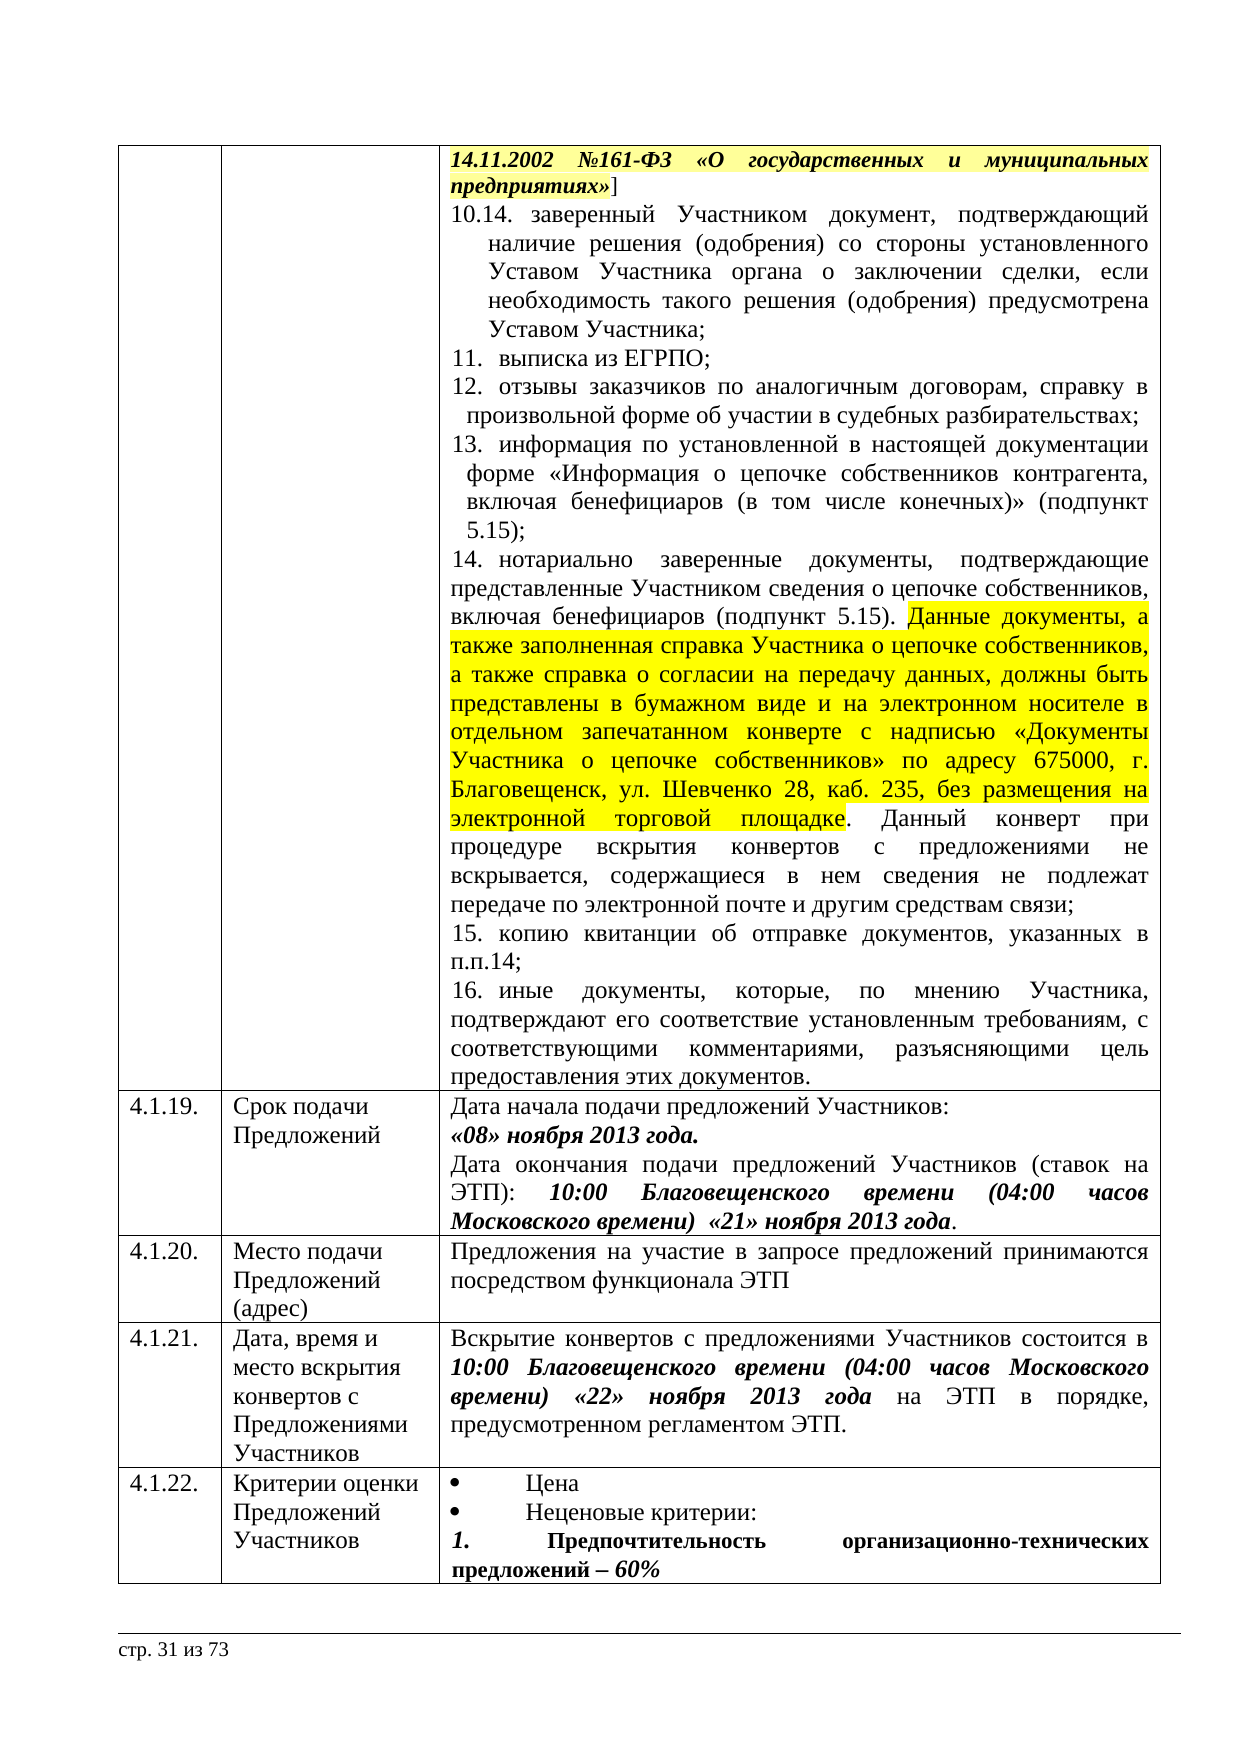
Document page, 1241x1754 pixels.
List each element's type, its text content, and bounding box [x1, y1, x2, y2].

table_cell [119, 1091, 221, 1235]
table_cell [440, 1468, 1160, 1583]
table_cell Срок подачи Предложений [222, 1091, 439, 1235]
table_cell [440, 146, 1160, 1090]
table_cell Вскрытие конвертов с предложениями Участников состоится в 10:00 Благовещенского времени (04:00 часов Московского времени) «22» ноября 2013 года на ЭТП в порядке, предусмотренном регламентом ЭТП. [440, 1323, 1160, 1467]
table_cell [119, 1468, 221, 1583]
table_cell Предложения на участие в запросе предложений принимаются посредством функционала ЭТП [440, 1236, 1160, 1322]
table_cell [222, 146, 439, 1090]
table_cell Дата, время и место вскрытия конвертов с Предложениями Участников [222, 1323, 439, 1467]
table_cell Дата начала подачи предложений Участников: «08» ноября 2013 года. Дата окончания подачи предложений Участников (ставок на ЭТП): 10:00 Благовещенского времени (04:00 часов Московского времени) «21» ноября 2013 года. [440, 1091, 1160, 1235]
table_cell [119, 1323, 221, 1467]
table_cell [222, 1468, 439, 1583]
table_cell [119, 1236, 221, 1322]
table_cell Место подачи Предложений (адрес) [222, 1236, 439, 1322]
table_cell [119, 146, 221, 1090]
